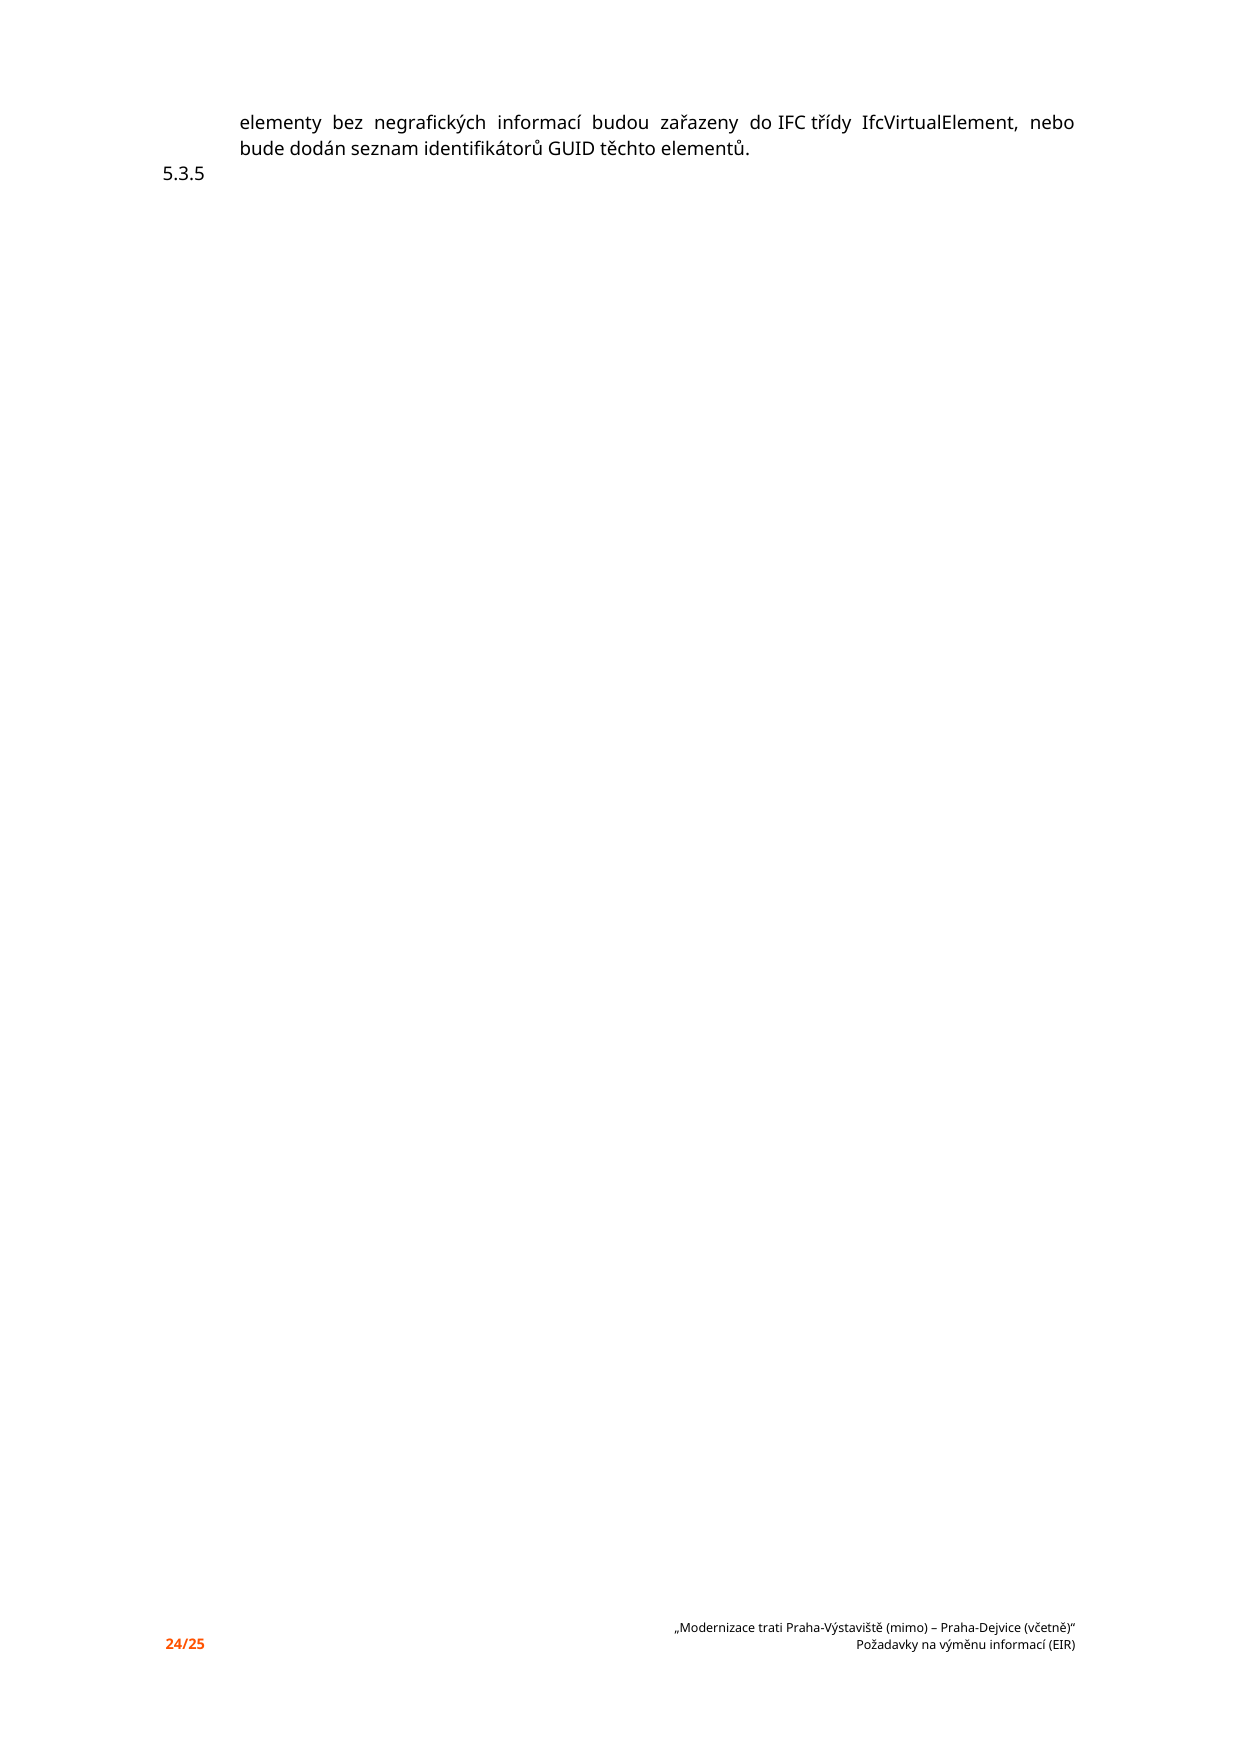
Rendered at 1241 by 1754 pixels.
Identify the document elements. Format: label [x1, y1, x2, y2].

text [162, 109, 1075, 160]
